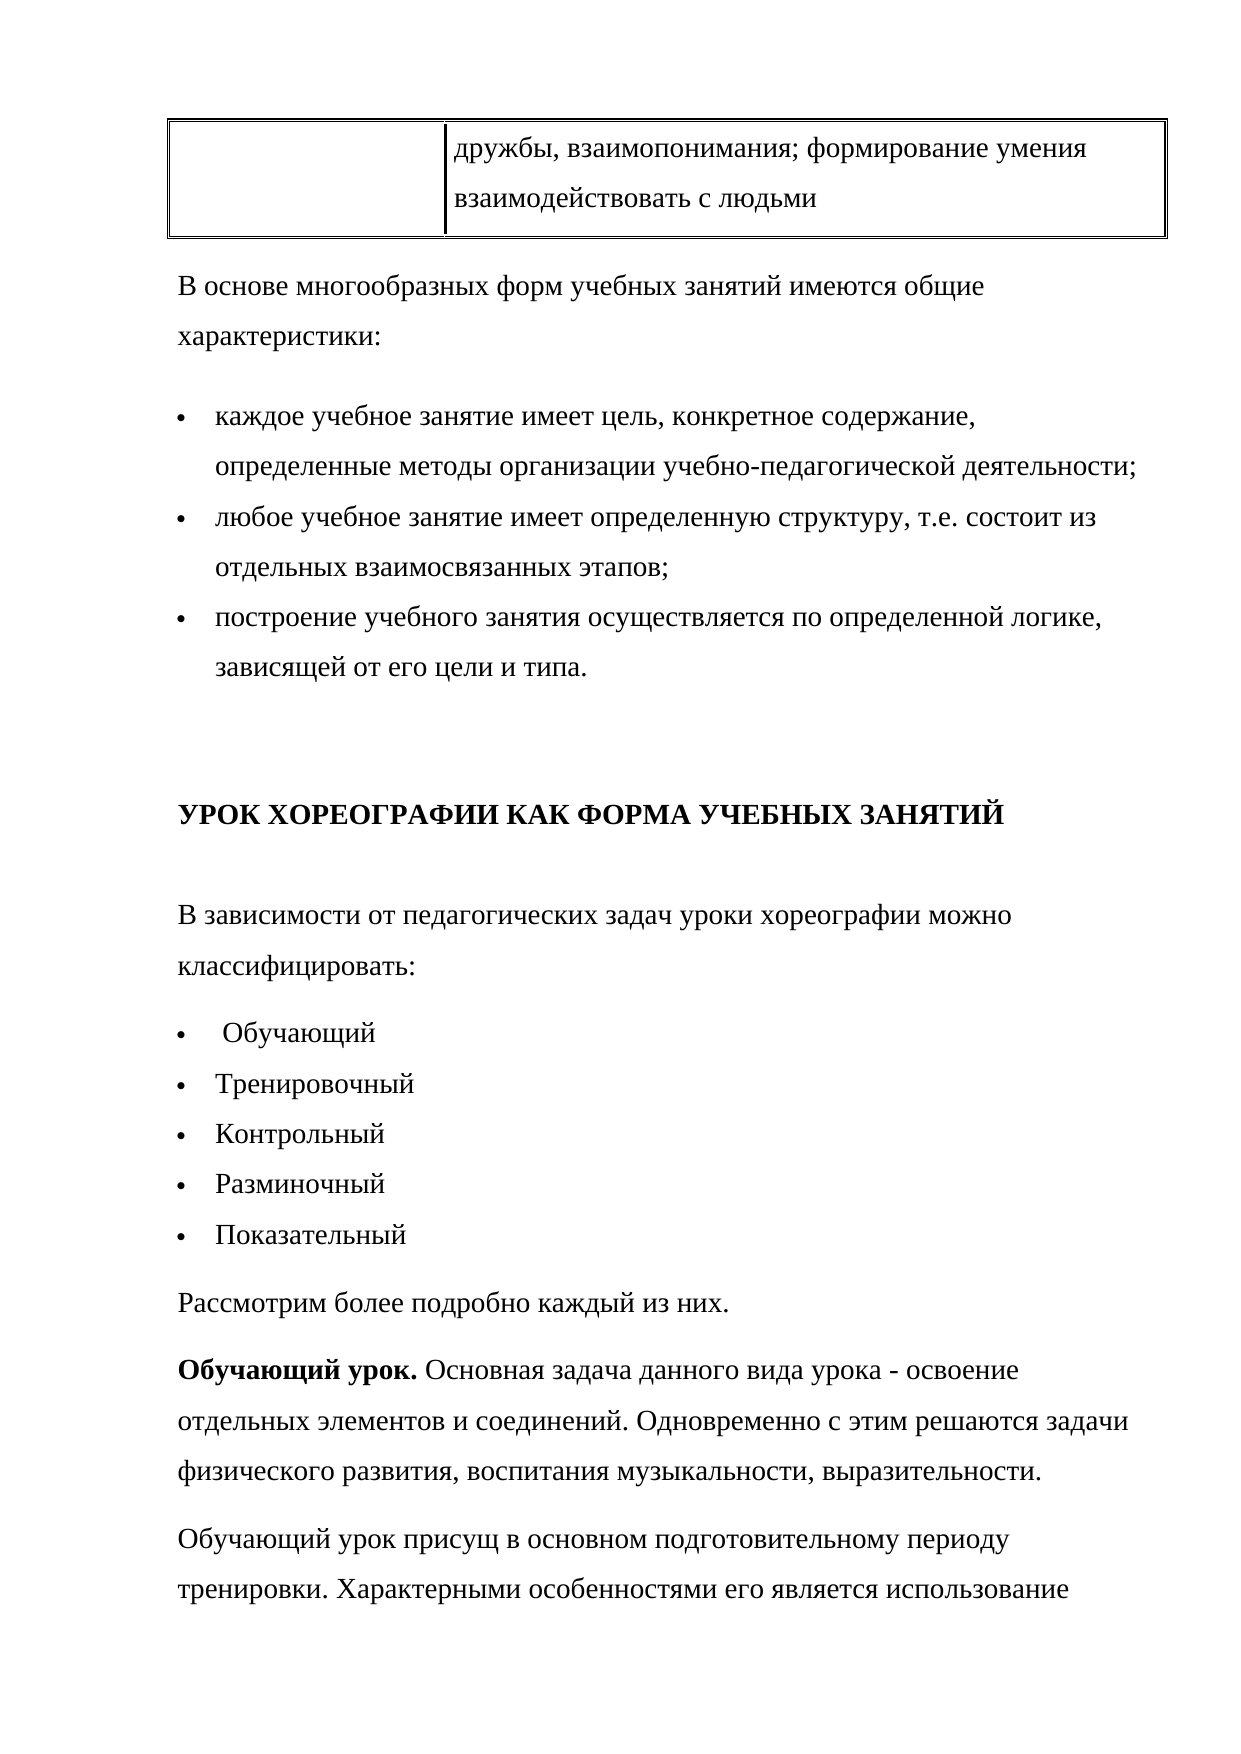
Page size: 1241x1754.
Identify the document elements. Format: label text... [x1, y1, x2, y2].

list Обучающий [177, 1016, 1152, 1049]
text В основе многообразных форм учебных занятий имеются общие характеристики: [177, 268, 1152, 352]
list каждое учебное занятие имеет цель, конкретное содержание, определенные методы организации учебно-педагогической деятельности; [177, 398, 1152, 482]
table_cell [445, 122, 1164, 236]
list Показательный [177, 1217, 1152, 1250]
text Обучающий урок. Основная задача данного вида урока - освоение отдельных элементов и соединений. Одновременно с этим решаются задачи физического развития, воспитания музыкальности, выразительности. [177, 1352, 1152, 1487]
table_cell Выпускной ринг [170, 120, 445, 236]
text УРОК ХОРЕОГРАФИИ КАК ФОРМА УЧЕБНЫХ ЗАНЯТИЙ [177, 797, 1152, 830]
text В зависимости от педагогических задач уроки хореографии можно классифицировать: [177, 847, 1152, 981]
list Разминочный [177, 1167, 1152, 1200]
list построение учебного занятия осуществляется по определенной логике, зависящей от его цели и типа. [177, 599, 1152, 683]
text Рассмотрим более подробно каждый из них. [177, 1285, 1152, 1318]
list Контрольный [177, 1116, 1152, 1150]
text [177, 1521, 1152, 1605]
list любое учебное занятие имеет определенную структуру, т.е. состоит из отдельных взаимосвязанных этапов; [177, 499, 1152, 582]
list Тренировочный [177, 1066, 1152, 1099]
